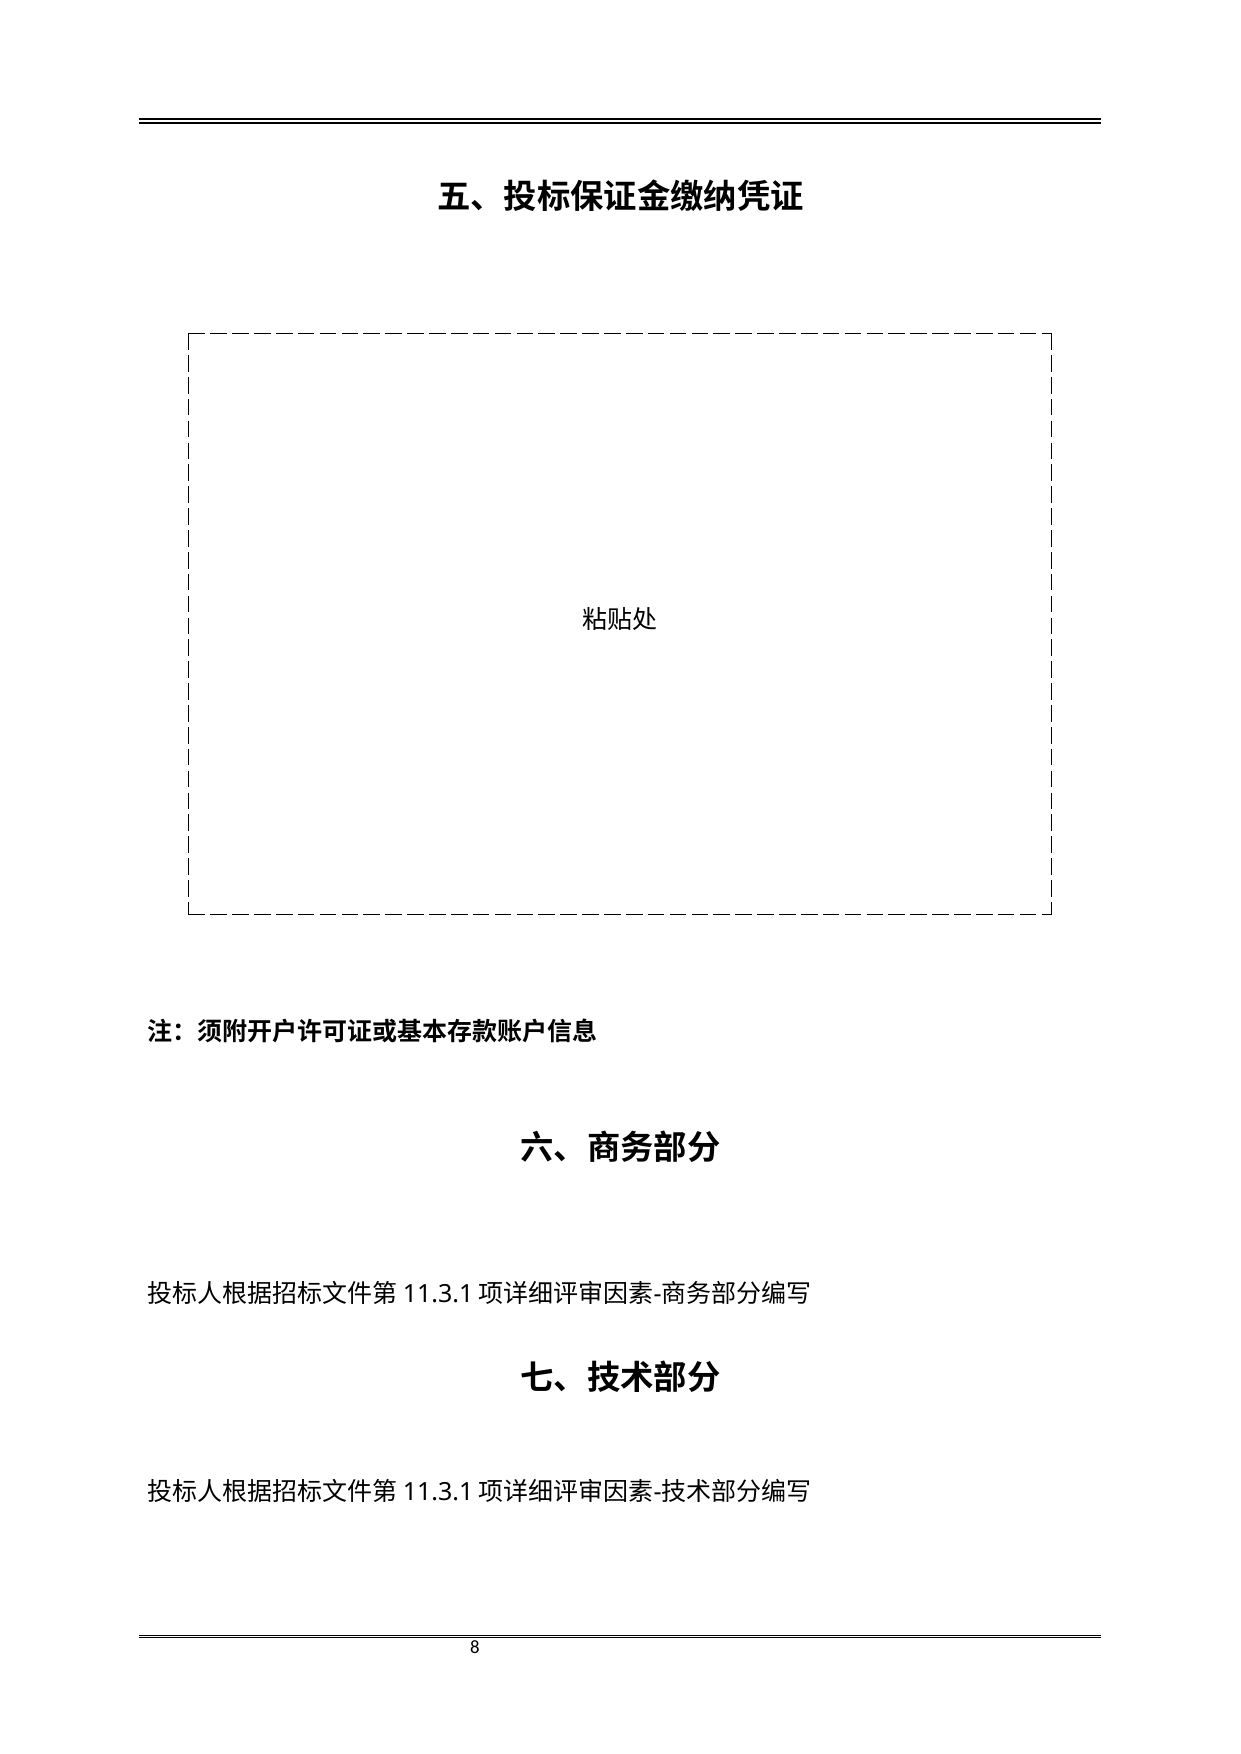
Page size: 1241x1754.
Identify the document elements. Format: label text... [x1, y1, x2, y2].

text 七、技术部分 [148, 1342, 1093, 1407]
text 注：须附开户许可证或基本存款账户信息 [148, 997, 1093, 1062]
text 五、投标保证金缴纳凭证 [148, 162, 1093, 227]
table_header 粘贴处 [189, 333, 1051, 913]
text 投标人根据招标文件第11.3.1项详细评审因素-商务部分编写 [148, 1259, 1093, 1324]
text 投标人根据招标文件第11.3.1项详细评审因素-技术部分编写 [148, 1457, 1093, 1522]
text 六、商务部分 [148, 1112, 1093, 1177]
